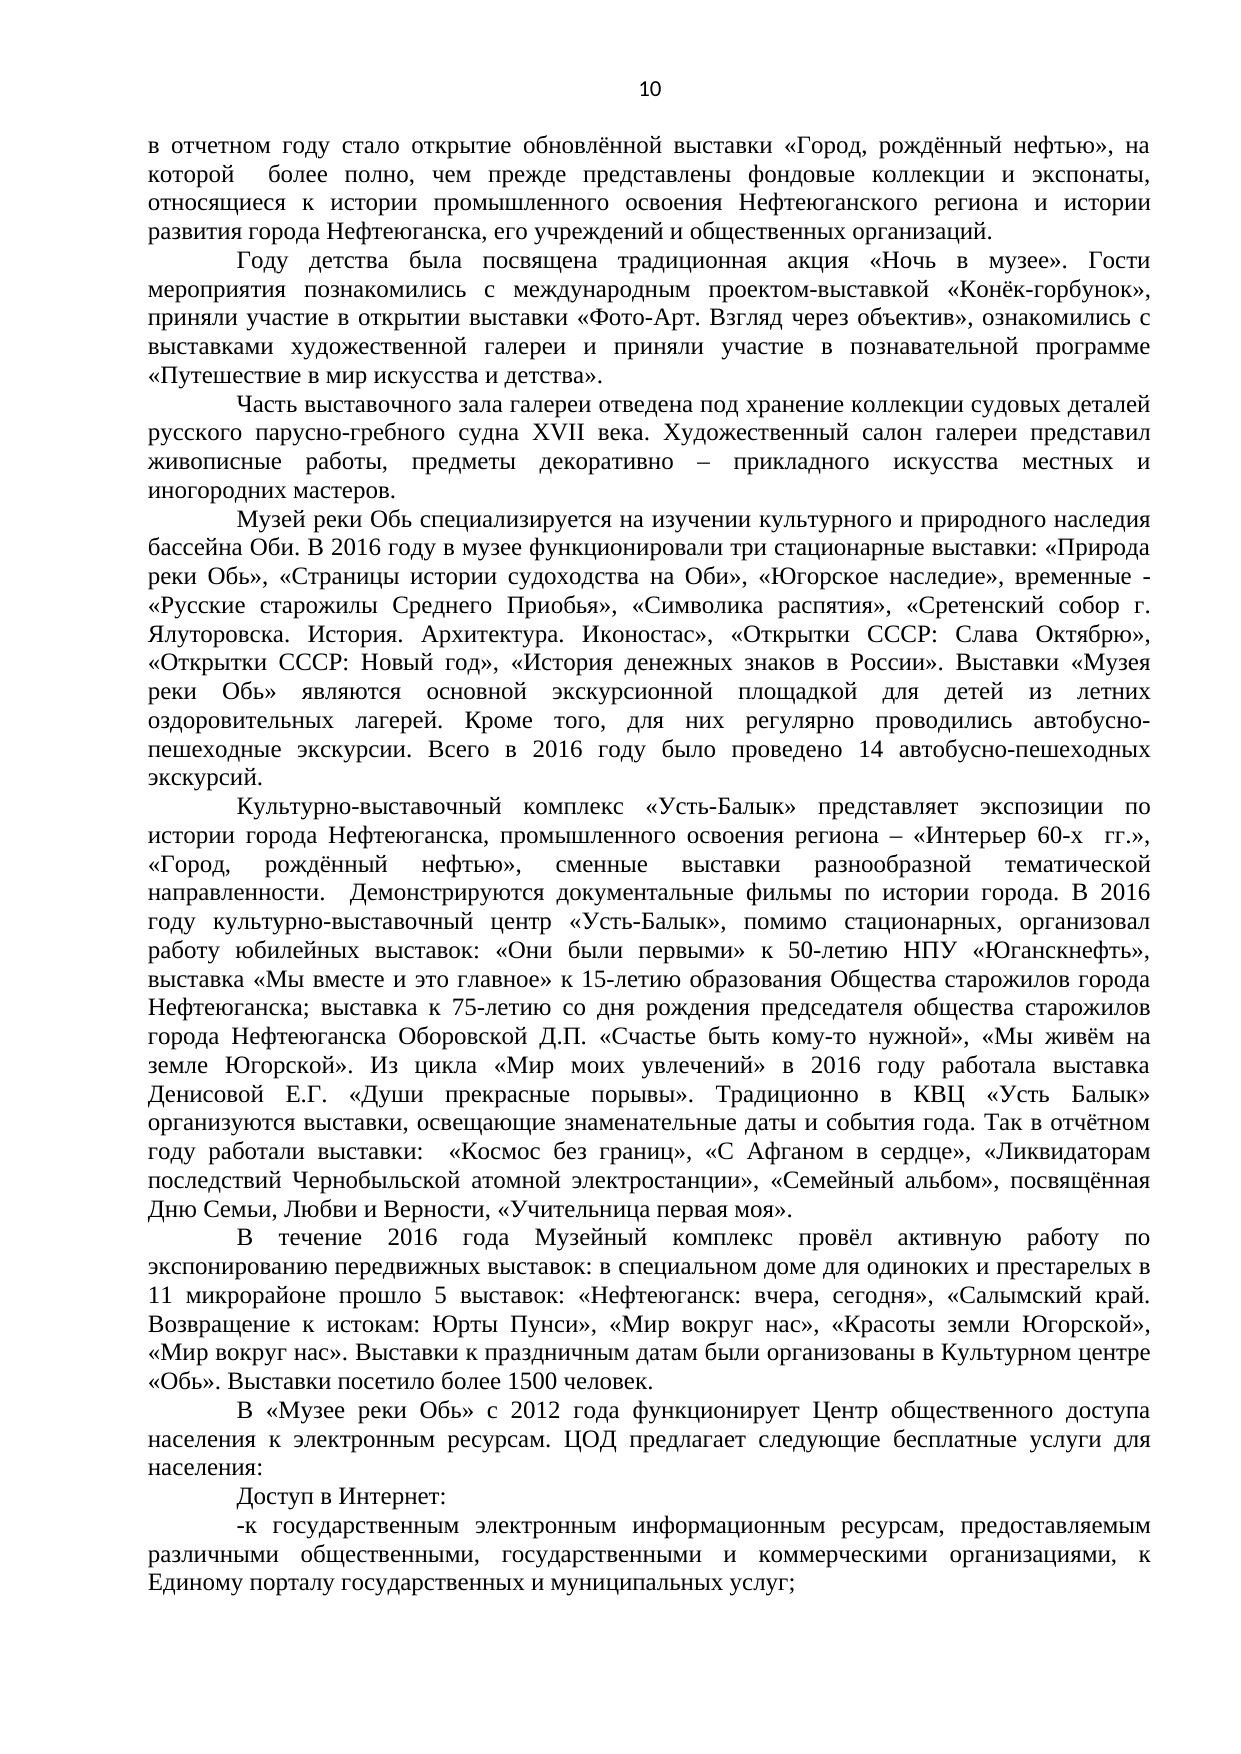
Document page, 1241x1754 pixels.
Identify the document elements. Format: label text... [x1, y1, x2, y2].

text Году детства была посвящена традиционная акция «Ночь в музее». Гости мероприятия познакомились с международным проектом-выставкой «Конёк-горбунок», приняли участие в открытии выставки «Фото-Арт. Взгляд через объектив», ознакомились с выставками художественной галереи и приняли участие в познавательной программе «Путешествие в мир искусства и детства». [148, 245, 1152, 389]
text В течение 2016 года Музейный комплекс провёл активную работу по экспонированию передвижных выставок: в специальном доме для одиноких и престарелых в 11 микрорайоне прошло 5 выставок: «Нефтеюганск: вчера, сегодня», «Салымский край. Возвращение к истокам: Юрты Пунси», «Мир вокруг нас», «Красоты земли Югорской», «Мир вокруг нас». Выставки к праздничным датам были организованы в Культурном центре «Обь». Выставки посетило более 1500 человек. [148, 1222, 1152, 1395]
text Культурно-выставочный комплекс «Усть-Балык» представляет экспозиции по истории города Нефтеюганска, промышленного освоения региона – «Интерьер 60-х гг.», «Город, рождённый нефтью», сменные выставки разнообразной тематической направленности. Демонстрируются документальные фильмы по истории города. В 2016 году культурно-выставочный центр «Усть-Балык», помимо стационарных, организовал работу юбилейных выставок: «Они были первыми» к 50-летию НПУ «Юганскнефть», выставка «Мы вместе и это главное» к 15-летию образования Общества старожилов города Нефтеюганска; выставка к 75-летию со дня рождения председателя общества старожилов города Нефтеюганска Оборовской Д.П. «Счастье быть кому-то нужной», «Мы живём на земле Югорской». Из цикла «Мир моих увлечений» в 2016 году работала выставка Денисовой Е.Г. «Души прекрасные порывы». Традиционно в КВЦ «Усть Балык» организуются выставки, освещающие знаменательные даты и события года. Так в отчётном году работали выставки: «Космос без границ», «С Афганом в сердце», «Ликвидаторам последствий Чернобыльской атомной электростанции», «Семейный альбом», посвящённая Дню Семьи, Любви и Верности, «Учительница первая моя». [148, 791, 1152, 1222]
text Часть выставочного зала галереи отведена под хранение коллекции судовых деталей русского парусно-гребного судна XVII века. Художественный салон галереи представил живописные работы, предметы декоративно – прикладного искусства местных и иногородних мастеров. [148, 389, 1152, 504]
text Доступ в Интернет: [148, 1481, 1152, 1510]
text -к государственным электронным информационным ресурсам, предоставляемым различными общественными, государственными и коммерческими организациями, к Единому порталу государственных и муниципальных услуг; [148, 1510, 1152, 1596]
text Музей реки Обь специализируется на изучении культурного и природного наследия бассейна Оби. В 2016 году в музее функционировали три стационарные выставки: «Природа реки Обь», «Страницы истории судоходства на Оби», «Югорское наследие», временные - «Русские старожилы Среднего Приобья», «Символика распятия», «Сретенский собор г. Ялуторовска. История. Архитектура. Иконостас», «Открытки СССР: Слава Октябрю», «Открытки СССР: Новый год», «История денежных знаков в России». Выставки «Музея реки Обь» являются основной экскурсионной площадкой для детей из летних оздоровительных лагерей. Кроме того, для них регулярно проводились автобусно-пешеходные экскурсии. Всего в 2016 году было проведено 14 автобусно-пешеходных экскурсий. [148, 504, 1152, 791]
text В «Музее реки Обь» с 2012 года функционирует Центр общественного доступа населения к электронным ресурсам. ЦОД предлагает следующие бесплатные услуги для населения: [148, 1395, 1152, 1481]
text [148, 130, 1152, 245]
